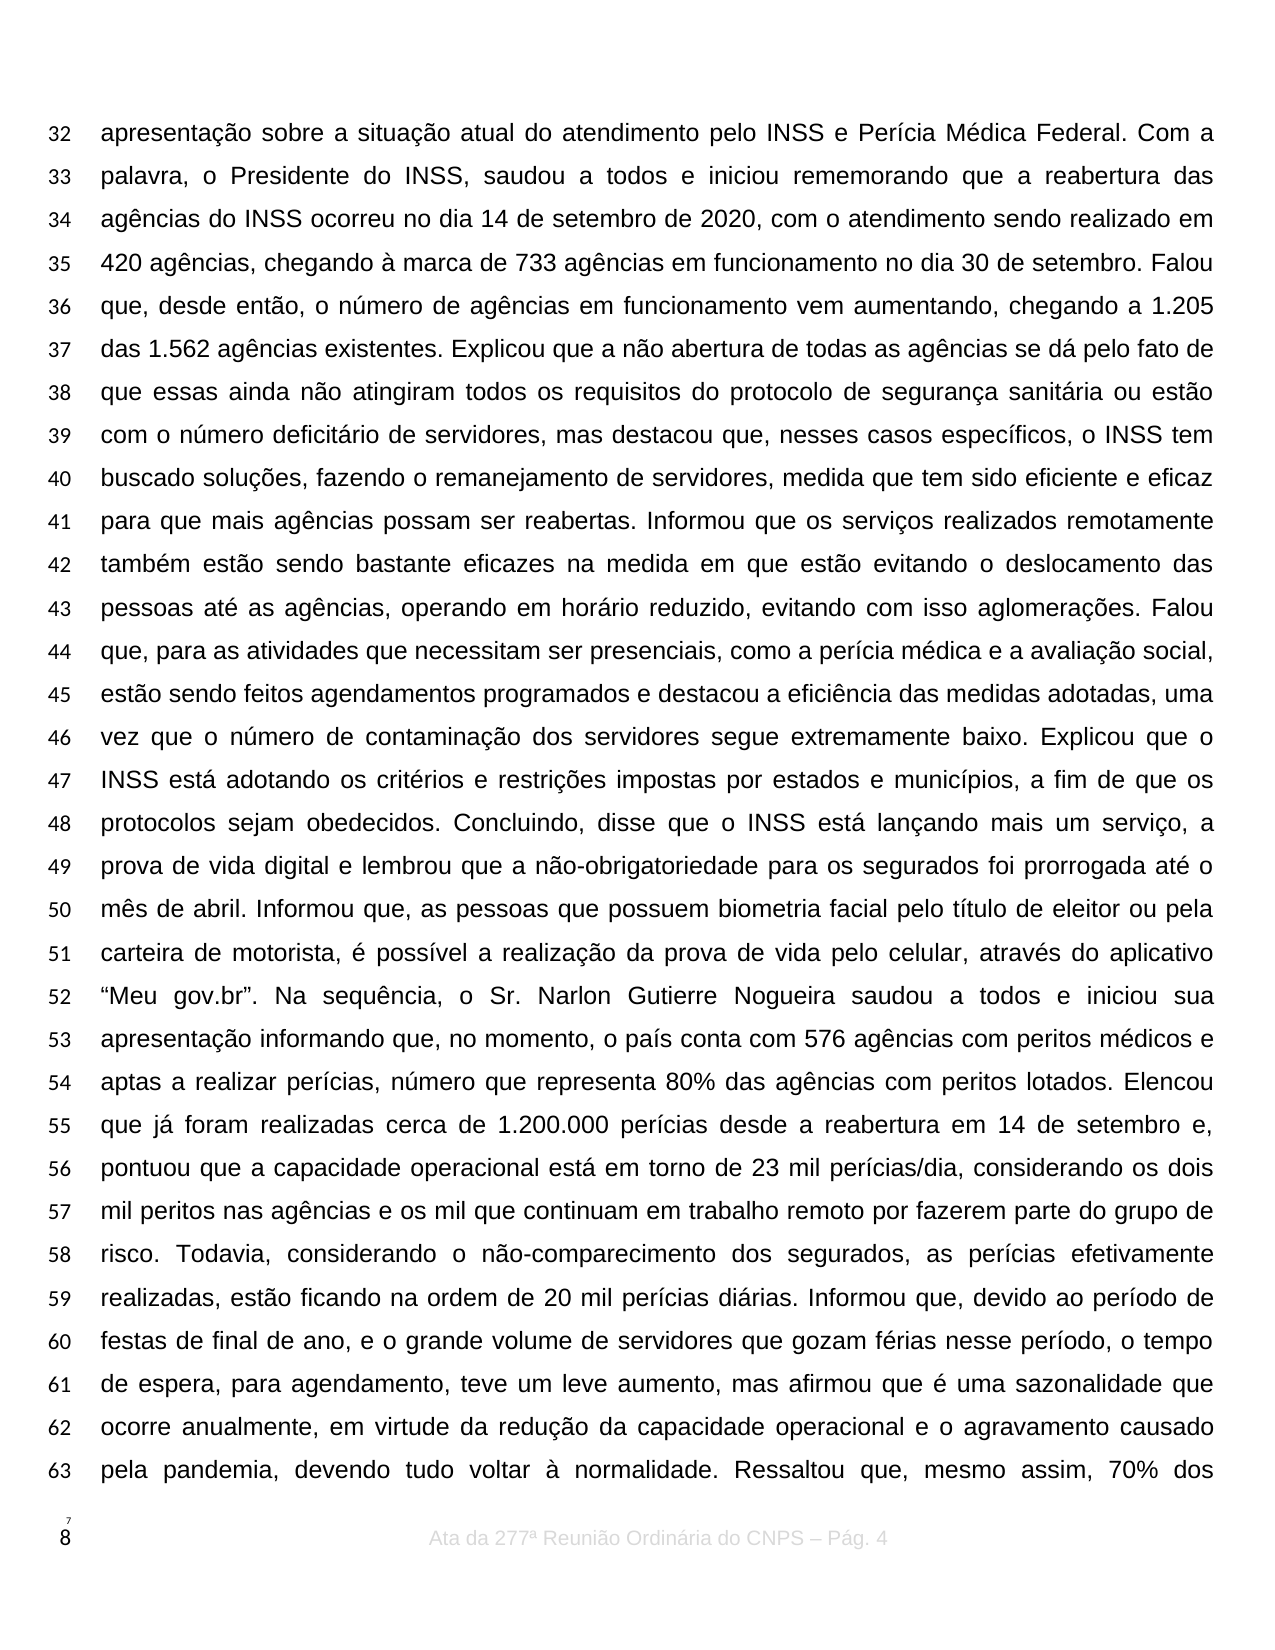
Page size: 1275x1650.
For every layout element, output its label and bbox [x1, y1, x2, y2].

text [100, 118, 1216, 1484]
